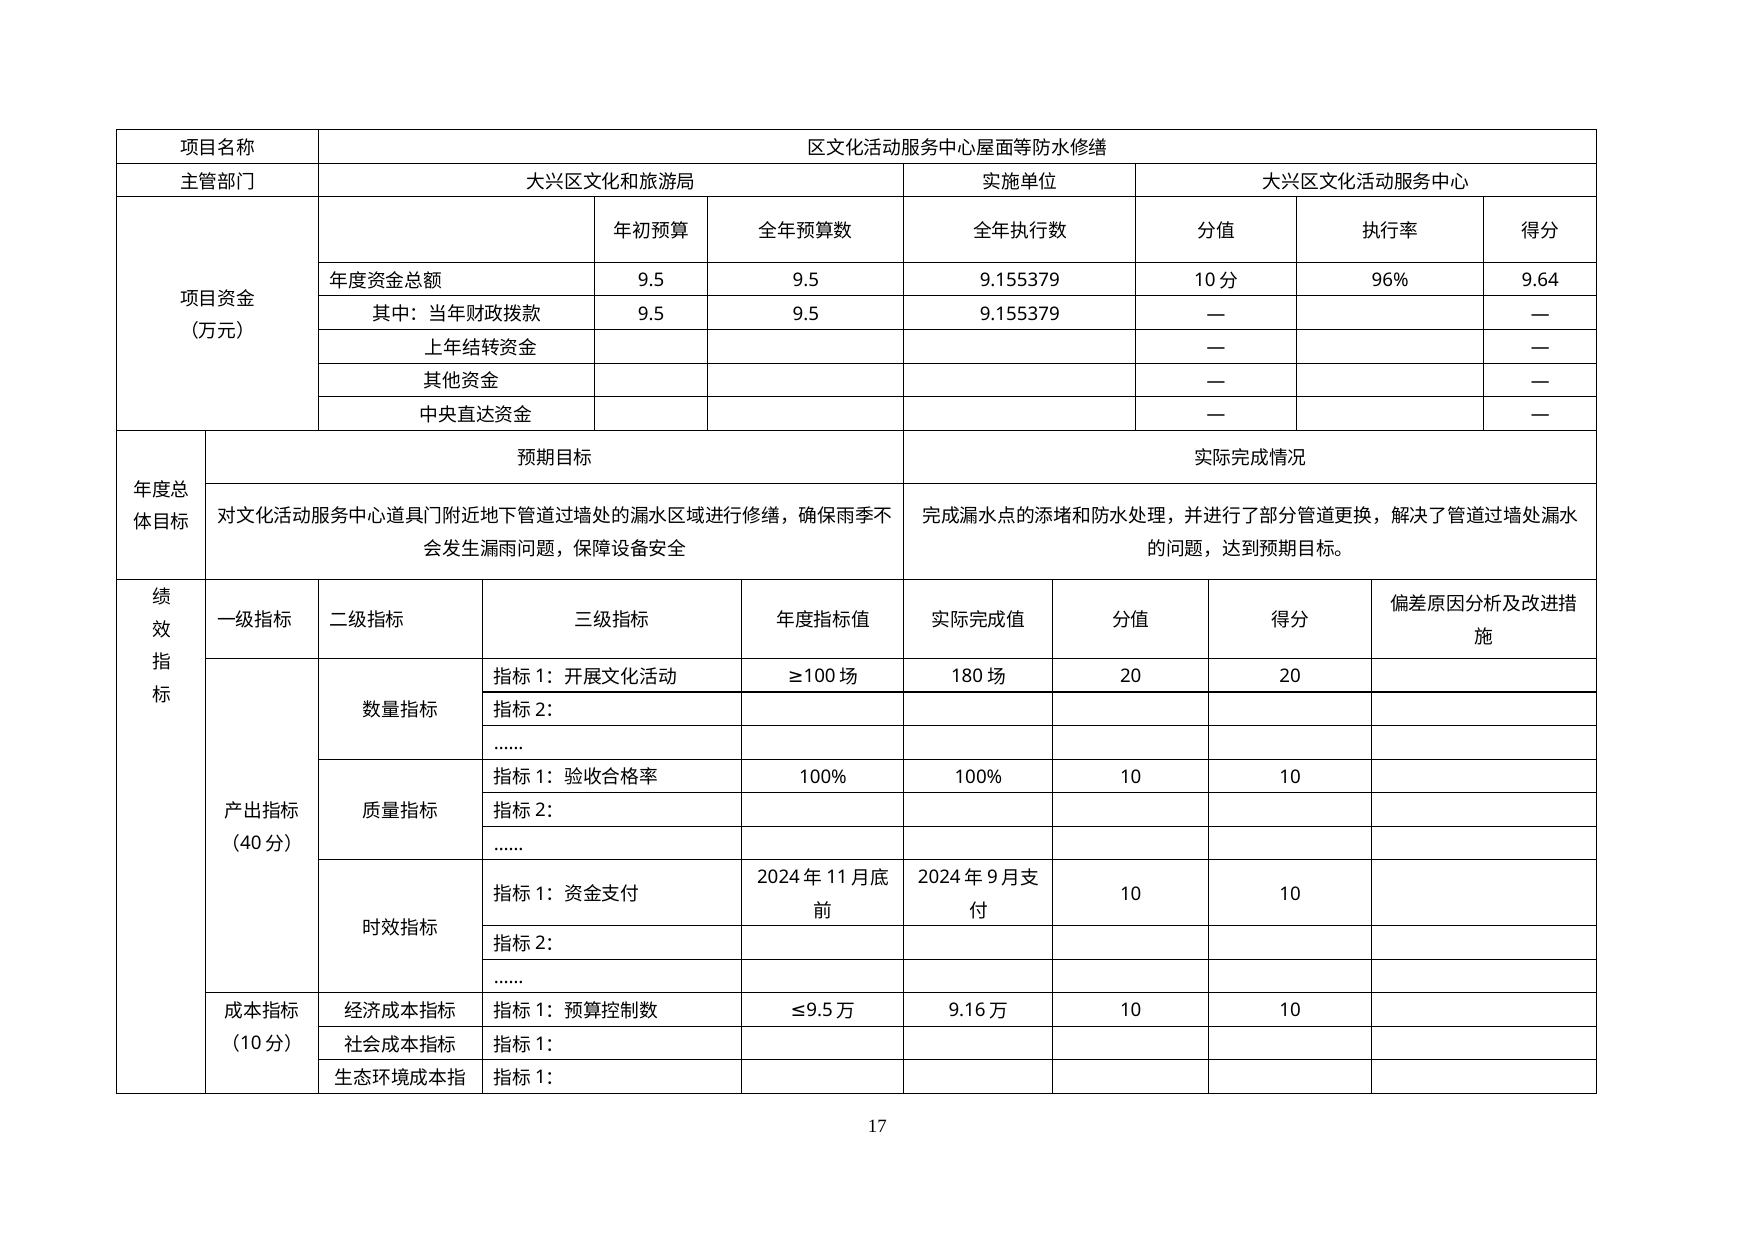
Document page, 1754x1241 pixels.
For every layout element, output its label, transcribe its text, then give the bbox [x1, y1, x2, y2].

table_cell 9.5 [595, 296, 707, 329]
table_cell 大兴区文化活动服务中心 [1136, 164, 1596, 196]
table_cell [1053, 693, 1208, 725]
table_cell 指标1：资金支付 [483, 860, 741, 925]
table_cell 指标2： [483, 793, 741, 826]
table_cell 得分 [1484, 197, 1596, 262]
table_cell [742, 693, 903, 725]
table_cell [1053, 726, 1208, 758]
table_cell [1053, 1027, 1208, 1059]
table_cell 预期目标 [206, 431, 903, 483]
table_cell [595, 330, 707, 362]
table_cell [904, 1060, 1052, 1093]
table_cell 主管部门 [117, 164, 318, 196]
table_cell …… [483, 960, 741, 992]
table_cell 10 [1209, 860, 1371, 925]
table_cell [1209, 793, 1371, 826]
table_cell [1372, 993, 1596, 1026]
table_cell 10 [1209, 760, 1371, 792]
table_cell 生态环境成本指标 [319, 1060, 482, 1093]
table_cell [904, 693, 1052, 725]
table_cell [1372, 760, 1596, 792]
table_cell 10 [1053, 860, 1208, 925]
table_cell [1209, 693, 1371, 725]
table_cell 一级指标 [206, 580, 318, 658]
table_cell 180场 [904, 659, 1052, 691]
table_cell 其他资金 [319, 364, 594, 396]
table_cell 数量指标 [319, 659, 482, 758]
table_cell [1209, 960, 1371, 992]
table_cell 对文化活动服务中心道具门附近地下管道过墙处的漏水区域进行修缮，确保雨季不会发生漏雨问题，保障设备安全 [206, 484, 903, 578]
table_cell 项目资金 （万元） [117, 197, 318, 429]
table_cell [1209, 1060, 1371, 1093]
table_cell [742, 793, 903, 826]
table_cell [904, 1027, 1052, 1059]
table_cell [708, 397, 903, 429]
table_cell 10 [1209, 993, 1371, 1026]
table_cell [1372, 860, 1596, 925]
table_cell [1209, 926, 1371, 959]
table_cell — [1136, 397, 1296, 429]
table_cell — [1136, 330, 1296, 362]
table_cell [1053, 827, 1208, 859]
table_cell [1372, 1027, 1596, 1059]
table_cell [904, 960, 1052, 992]
table_cell 产出指标（40分） [206, 659, 318, 992]
table_cell 指标1：验收合格率 [483, 760, 741, 792]
table_cell 年度总体目标 [117, 431, 205, 578]
table_cell — [1136, 296, 1296, 329]
table_cell 大兴区文化和旅游局 [319, 164, 903, 196]
table_cell — [1484, 296, 1596, 329]
table_cell 2024年9月支付 [904, 860, 1052, 925]
table_cell 中央直达资金 [319, 397, 594, 429]
table_cell 得分 [1209, 580, 1371, 658]
table_cell [742, 1060, 903, 1093]
table_cell 96% [1297, 263, 1483, 295]
table_cell 100% [904, 760, 1052, 792]
table_cell [708, 330, 903, 362]
table_cell [742, 960, 903, 992]
table_cell 二级指标 [319, 580, 482, 658]
table_cell 三级指标 [483, 580, 741, 658]
table_cell …… [483, 726, 741, 758]
table_cell 执行率 [1297, 197, 1483, 262]
table_cell 9.155379 [904, 296, 1135, 329]
table_cell 指标1： [483, 1027, 741, 1059]
table_cell 年度资金总额 [319, 263, 594, 295]
table_cell [1372, 793, 1596, 826]
table_cell 全年预算数 [708, 197, 903, 262]
table_cell ≤9.5万 [742, 993, 903, 1026]
table_cell [1053, 926, 1208, 959]
table_cell [904, 364, 1135, 396]
table_cell [595, 364, 707, 396]
table_cell [742, 926, 903, 959]
table_cell 经济成本指标 [319, 993, 482, 1026]
table_cell [1209, 827, 1371, 859]
table_cell 上年结转资金 [319, 330, 594, 362]
table_cell 9.5 [595, 263, 707, 295]
table_cell [1053, 1060, 1208, 1093]
table_cell 指标1：预算控制数 [483, 993, 741, 1026]
table_cell 100% [742, 760, 903, 792]
table_cell 9.64 [1484, 263, 1596, 295]
table_cell [742, 1027, 903, 1059]
table_cell [595, 397, 707, 429]
table_cell [904, 926, 1052, 959]
table_cell [319, 197, 594, 262]
table_cell 其中：当年财政拨款 [319, 296, 594, 329]
table_cell [1053, 793, 1208, 826]
table_cell — [1484, 364, 1596, 396]
table_cell [1209, 1027, 1371, 1059]
table_cell 绩 效 指 标 [117, 580, 205, 1093]
table_cell 实施单位 [904, 164, 1135, 196]
table_cell [1372, 960, 1596, 992]
table_cell [1372, 693, 1596, 725]
table_cell 9.5 [708, 263, 903, 295]
table_cell ≥100场 [742, 659, 903, 691]
table_cell 成本指标（10分） [206, 993, 318, 1093]
table_cell 社会成本指标 [319, 1027, 482, 1059]
table_cell 9.5 [708, 296, 903, 329]
table_cell [904, 793, 1052, 826]
table_cell — [1484, 330, 1596, 362]
table_cell 年度指标值 [742, 580, 903, 658]
table_cell 10分 [1136, 263, 1296, 295]
table_cell 偏差原因分析及改进措施 [1372, 580, 1596, 658]
table_cell [1372, 1060, 1596, 1093]
table_cell 质量指标 [319, 760, 482, 859]
table_cell 10 [1053, 993, 1208, 1026]
table_cell 2024年11月底前 [742, 860, 903, 925]
table_cell [1297, 296, 1483, 329]
table_cell 年初预算 [595, 197, 707, 262]
table_cell 分值 [1136, 197, 1296, 262]
table_cell [1297, 330, 1483, 362]
table_cell [1297, 397, 1483, 429]
table_cell 20 [1209, 659, 1371, 691]
table_cell 指标2： [483, 926, 741, 959]
table_cell 指标1： [483, 1060, 741, 1093]
table_cell [1053, 960, 1208, 992]
table_cell …… [483, 827, 741, 859]
table_cell [904, 330, 1135, 362]
table_cell 指标2： [483, 693, 741, 725]
table_cell [1372, 659, 1596, 691]
table_cell 项目名称 [117, 130, 318, 163]
table_cell [1372, 726, 1596, 758]
table_cell 时效指标 [319, 860, 482, 992]
table_cell 9.16万 [904, 993, 1052, 1026]
table_cell [1209, 726, 1371, 758]
table_cell 9.155379 [904, 263, 1135, 295]
table_cell [742, 827, 903, 859]
table_cell 完成漏水点的添堵和防水处理，并进行了部分管道更换，解决了管道过墙处漏水的问题，达到预期目标。 [904, 484, 1596, 578]
table_cell 指标1：开展文化活动 [483, 659, 741, 691]
table_cell 区文化活动服务中心屋面等防水修缮 [319, 130, 1596, 163]
table_cell 分值 [1053, 580, 1208, 658]
table_cell [904, 726, 1052, 758]
table_cell [904, 827, 1052, 859]
table_cell 20 [1053, 659, 1208, 691]
table_cell [1372, 926, 1596, 959]
table_cell [708, 364, 903, 396]
table_cell 全年执行数 [904, 197, 1135, 262]
table_cell [1297, 364, 1483, 396]
table_cell [1372, 827, 1596, 859]
table_cell — [1136, 364, 1296, 396]
table_cell 实际完成值 [904, 580, 1052, 658]
table_cell 实际完成情况 [904, 431, 1596, 483]
table_cell — [1484, 397, 1596, 429]
table_cell [742, 726, 903, 758]
table_cell [904, 397, 1135, 429]
table_cell 10 [1053, 760, 1208, 792]
